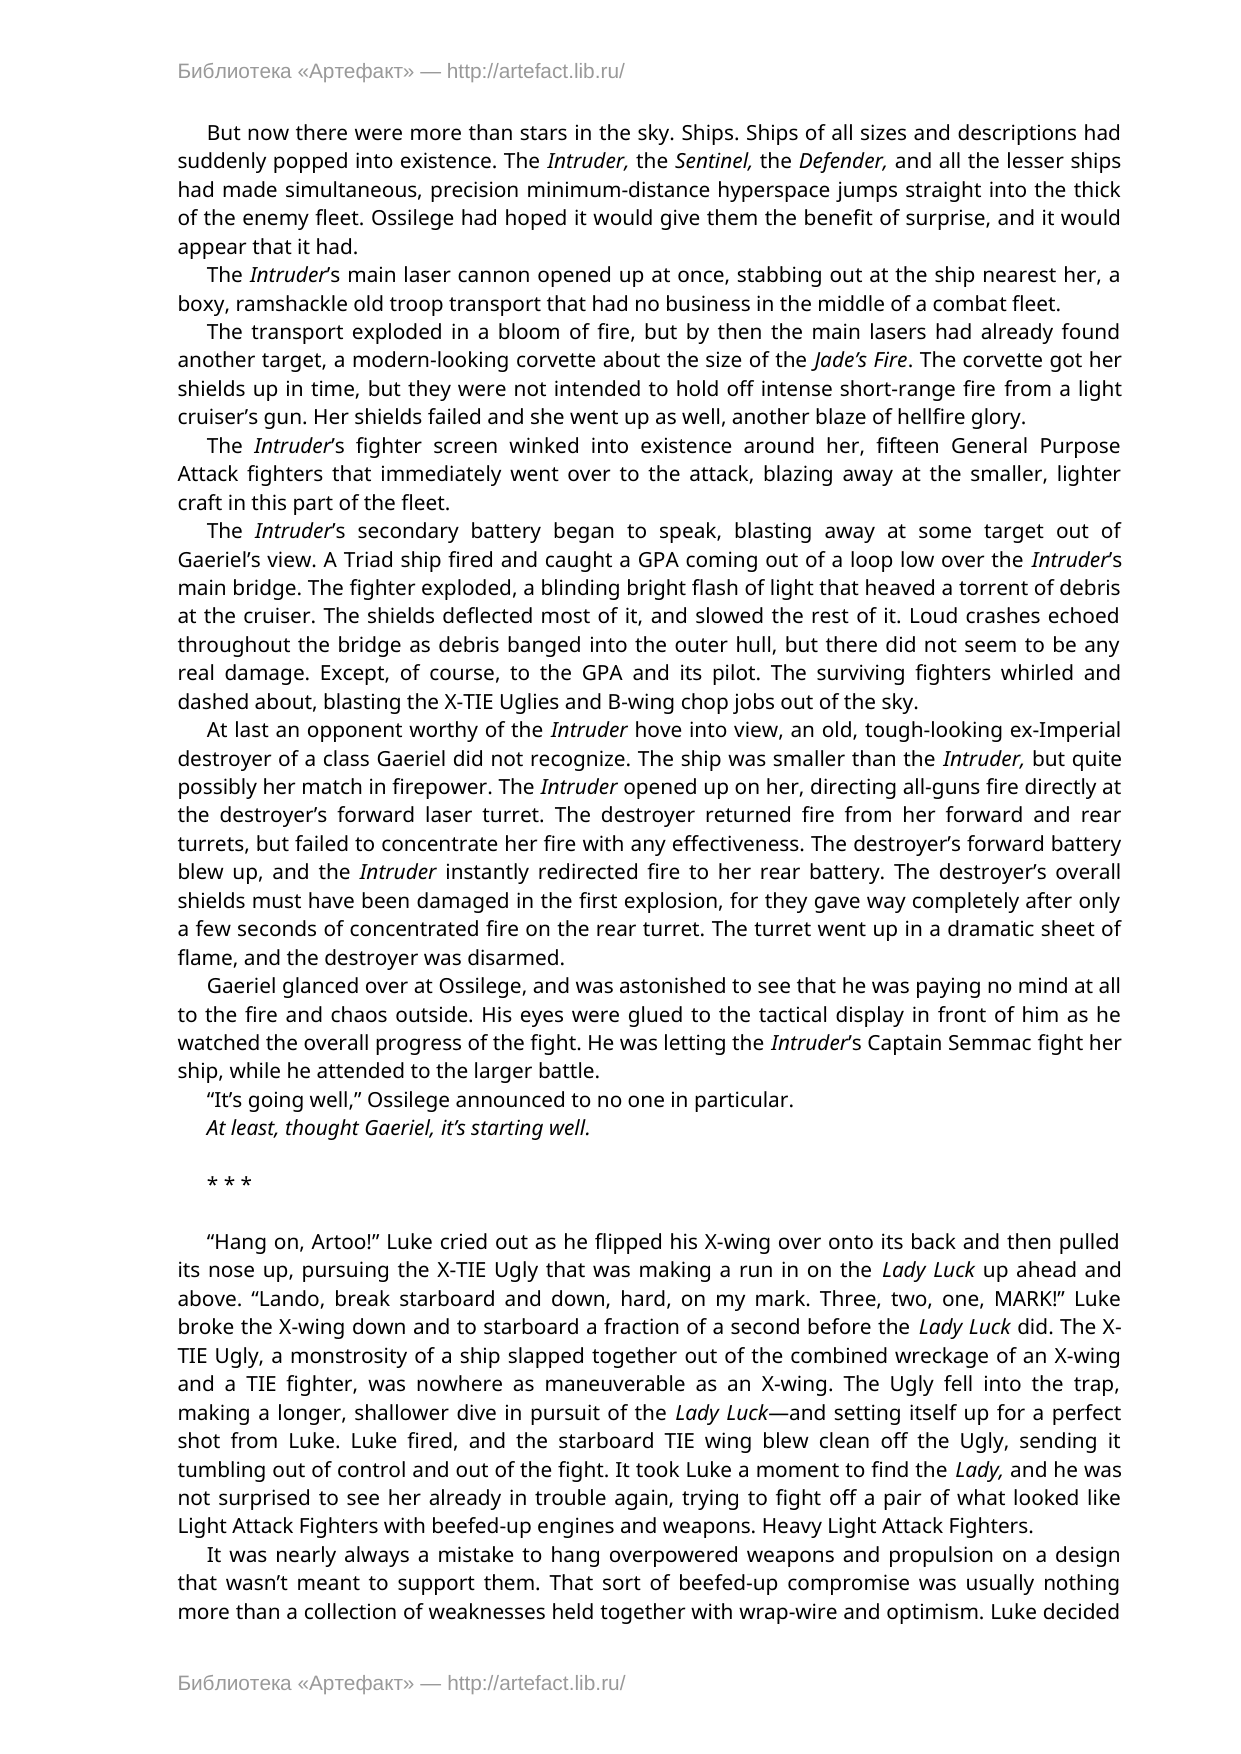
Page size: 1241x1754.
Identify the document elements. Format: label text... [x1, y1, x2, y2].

text The transport exploded in a bloom of fire, but by then the main lasers had already found another target, a modern-looking corvette about the size of the Jade’s Fire. The corvette got her shields up in time, but they were not intended to hold off intense short-range fire from a light cruiser’s gun. Her shields failed and she went up as well, another blaze of hellfire glory. [177, 317, 1122, 431]
text At last an opponent worthy of the Intruder hove into view, an old, tough-looking ex-Imperial destroyer of a class Gaeriel did not recognize. The ship was smaller than the Intruder, but quite possibly her match in firepower. The Intruder opened up on her, directing all-guns fire directly at the destroyer’s forward laser turret. The destroyer returned fire from her forward and rear turrets, but failed to concentrate her fire with any effectiveness. The destroyer’s forward battery blew up, and the Intruder instantly redirected fire to her rear battery. The destroyer’s overall shields must have been damaged in the first explosion, for they gave way completely after only a few seconds of concentrated fire on the rear turret. The turret went up in a dramatic sheet of flame, and the destroyer was disarmed. [177, 715, 1122, 971]
text “Hang on, Artoo!” Luke cried out as he flipped his X-wing over onto its back and then pulled its nose up, pursuing the X-TIE Ugly that was making a run in on the Lady Luck up ahead and above. “Lando, break starboard and down, hard, on my mark. Three, two, one, MARK!” Luke broke the X-wing down and to starboard a fraction of a second before the Lady Luck did. The X-TIE Ugly, a monstrosity of a ship slapped together out of the combined wreckage of an X-wing and a TIE fighter, was nowhere as maneuverable as an X-wing. The Ugly fell into the trap, making a longer, shallower dive in pursuit of the Lady Luck—and setting itself up for a perfect shot from Luke. Luke fired, and the starboard TIE wing blew clean off the Ugly, sending it tumbling out of control and out of the fight. It took Luke a moment to find the Lady, and he was not surprised to see her already in trouble again, trying to fight off a pair of what looked like Light Attack Fighters with beefed-up engines and weapons. Heavy Light Attack Fighters. [177, 1227, 1122, 1540]
text The Intruder’s secondary battery began to speak, blasting away at some target out of Gaeriel’s view. A Triad ship fired and caught a GPA coming out of a loop low over the Intruder’s main bridge. The fighter exploded, a blinding bright flash of light that heaved a torrent of debris at the cruiser. The shields deflected most of it, and slowed the rest of it. Loud crashes echoed throughout the bridge as debris banged into the outer hull, but there did not seem to be any real damage. Except, of course, to the GPA and its pilot. The surviving fighters whirled and dashed about, blasting the X-TIE Uglies and B-wing chop jobs out of the sky. [177, 516, 1122, 715]
text But now there were more than stars in the sky. Ships. Ships of all sizes and descriptions had suddenly popped into existence. The Intruder, the Sentinel, the Defender, and all the lesser ships had made simultaneous, precision minimum-distance hyperspace jumps straight into the thick of the enemy fleet. Ossilege had hoped it would give them the benefit of surprise, and it would appear that it had. [177, 118, 1122, 260]
text The Intruder’s main laser cannon opened up at once, stabbing out at the ship nearest her, a boxy, ramshackle old troop transport that had no business in the middle of a combat fleet. [177, 260, 1122, 317]
text “It’s going well,” Ossilege announced to no one in particular. [177, 1085, 1122, 1113]
text At least, thought Gaeriel, it’s starting well. [177, 1113, 1122, 1142]
text Gaeriel glanced over at Ossilege, and was astonished to see that he was paying no mind at all to the fire and chaos outside. His eyes were glued to the tactical display in front of him as he watched the overall progress of the fight. He was letting the Intruder’s Captain Semmac fight her ship, while he attended to the larger battle. [177, 971, 1122, 1085]
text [177, 1540, 1122, 1625]
text The Intruder’s fighter screen winked into existence around her, fifteen General Purpose Attack fighters that immediately went over to the attack, blazing away at the smaller, lighter craft in this part of the fleet. [177, 431, 1122, 516]
text * * * [177, 1170, 1122, 1199]
